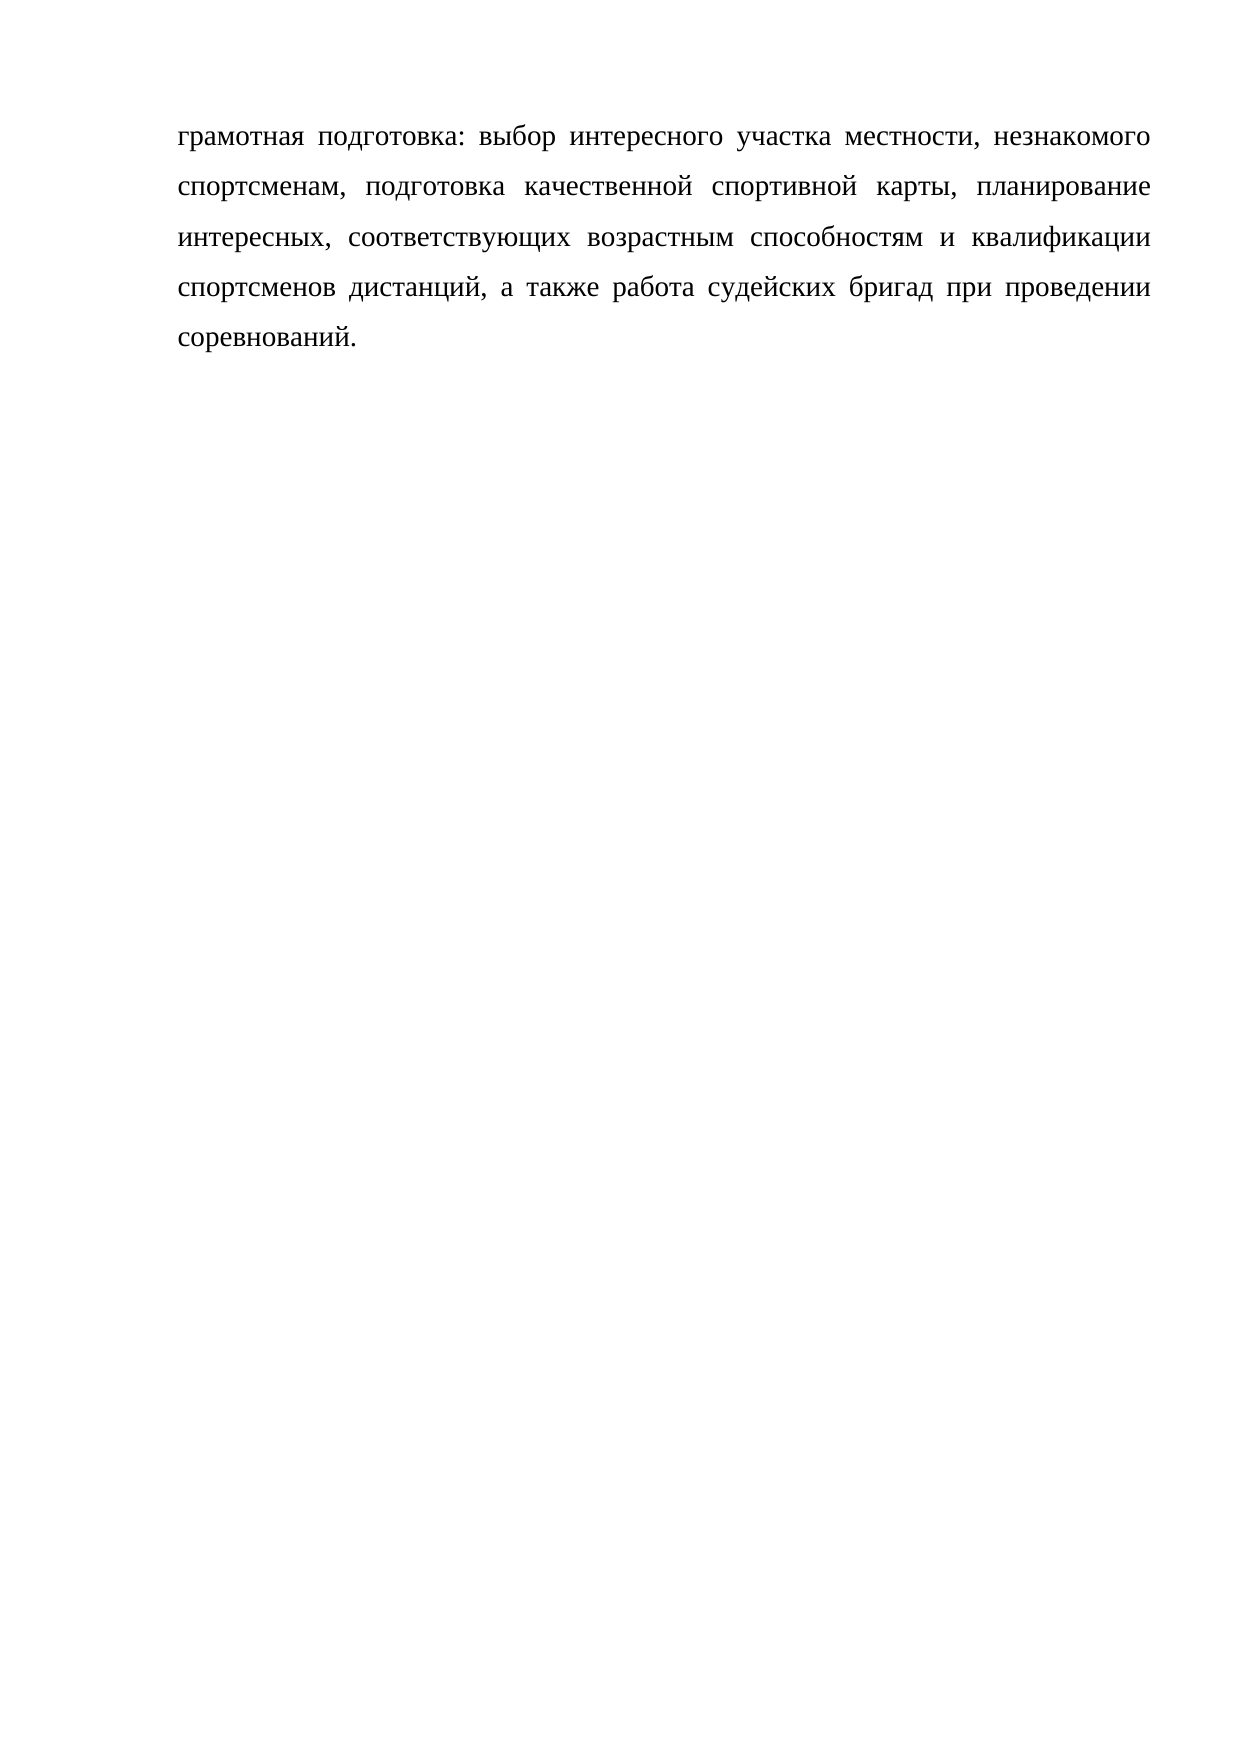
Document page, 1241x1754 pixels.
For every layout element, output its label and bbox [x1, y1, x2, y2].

text [177, 118, 1152, 353]
